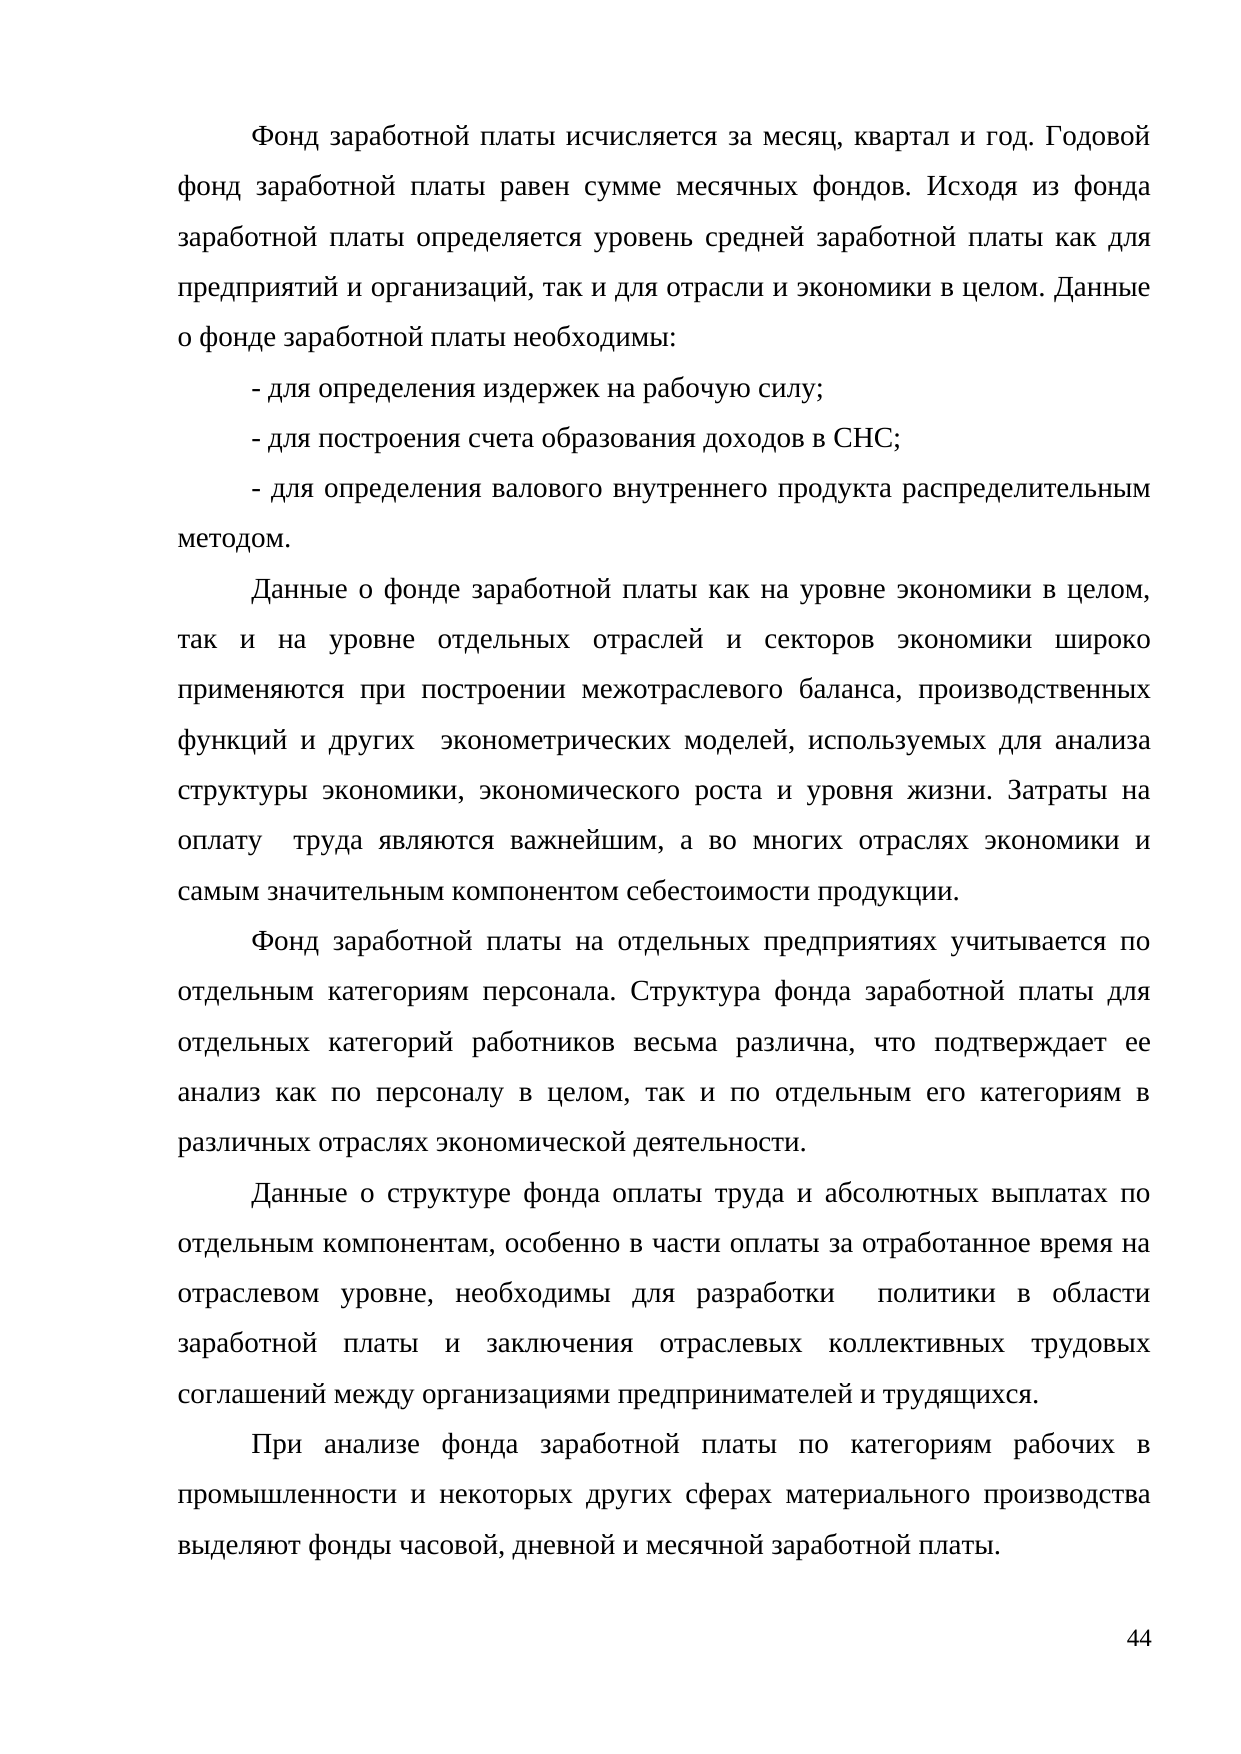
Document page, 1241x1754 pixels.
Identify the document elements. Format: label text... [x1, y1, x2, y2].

text - для определения издержек на рабочую силу; [177, 370, 1152, 403]
text Данные о фонде заработной платы как на уровне экономики в целом, так и на уровне отдельных отраслей и секторов экономики широко применяются при построении межотраслевого баланса, производственных функций и других эконометрических моделей, используемых для анализа структуры экономики, экономического роста и уровня жизни. Затраты на оплату труда являются важнейшим, а во многих отраслях экономики и самым значительным компонентом себестоимости продукции. [177, 571, 1152, 906]
text При анализе фонда заработной платы по категориям рабочих в промышленности и некоторых других сферах материального производства выделяют фонды часовой, дневной и месячной заработной платы. [177, 1426, 1152, 1560]
text - для построения счета образования доходов в СНС; [177, 420, 1152, 453]
text - для определения валового внутреннего продукта распределительным методом. [177, 470, 1152, 554]
text Фонд заработной платы исчисляется за месяц, квартал и год. Годовой фонд заработной платы равен сумме месячных фондов. Исходя из фонда заработной платы определяется уровень средней заработной платы как для предприятий и организаций, так и для отрасли и экономики в целом. Данные о фонде заработной платы необходимы: [177, 118, 1152, 353]
text Фонд заработной платы на отдельных предприятиях учитывается по отдельным категориям персонала. Структура фонда заработной платы для отдельных категорий работников весьма различна, что подтверждает ее анализ как по персоналу в целом, так и по отдельным его категориям в различных отраслях экономической деятельности. [177, 923, 1152, 1158]
text Данные о структуре фонда оплаты труда и абсолютных выплатах по отдельным компонентам, особенно в части оплаты за отработанное время на отраслевом уровне, необходимы для разработки политики в области заработной платы и заключения отраслевых коллективных трудовых соглашений между организациями предпринимателей и трудящихся. [177, 1175, 1152, 1409]
